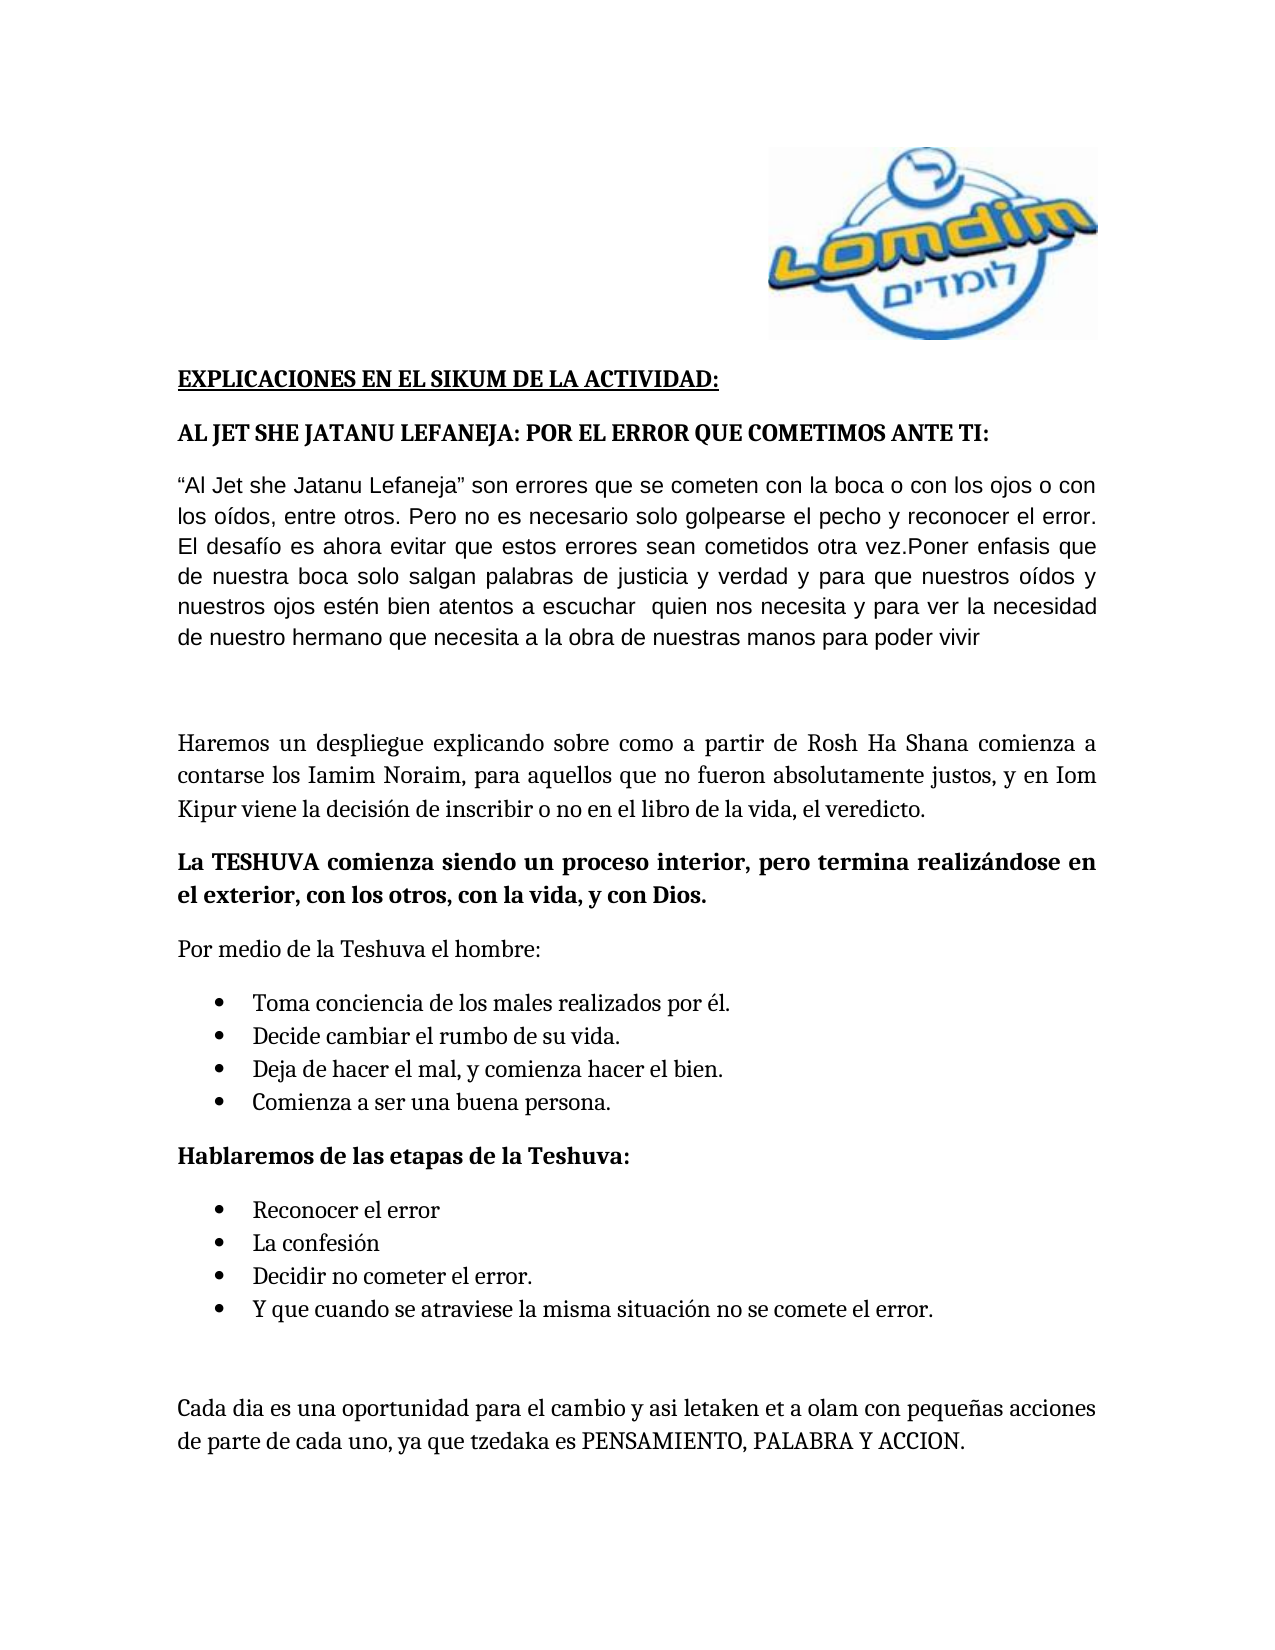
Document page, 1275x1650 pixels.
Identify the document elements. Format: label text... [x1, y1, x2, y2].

text Haremos un despliegue explicando sobre como a partir de Rosh Ha Shana comienza a contarse los Iamim Noraim, para aquellos que no fueron absolutamente justos, y en Iom Kipur viene la decisión de inscribir o no en el libro de la vida, el veredicto. [177, 728, 1098, 823]
picture [768, 147, 1098, 340]
list Comienza a ser una buena persona. [215, 1088, 1098, 1117]
list Toma conciencia de los males realizados por él. [215, 989, 1098, 1018]
text Por medio de la Teshuva el hombre: [177, 935, 1098, 964]
text “Al Jet she Jatanu Lefaneja” son errores que se cometen con la boca o con los ojos o con los oídos, entre otros. Pero no es necesario solo golpearse el pecho y reconocer el error. El desafío es ahora evitar que estos errores sean cometidos otra vez.Poner enfasis que de nuestra boca solo salgan palabras de justicia y verdad y para que nuestros oídos y nuestros ojos estén bien atentos a escuchar quien nos necesita y para ver la necesidad de nuestro hermano que necesita a la obra de nuestras manos para poder vivir [177, 472, 1098, 650]
list Cada dia es una oportunidad para el cambio y asi letaken et a olam con pequeñas acciones de parte de cada uno, ya que tzedaka es PENSAMIENTO, PALABRA Y ACCION. [177, 1394, 1098, 1456]
list Reconocer el error [215, 1196, 1098, 1224]
list Decidir no cometer el error. [215, 1262, 1098, 1291]
text EXPLICACIONES EN EL SIKUM DE LA ACTIVIDAD: [177, 365, 1098, 393]
list Decide cambiar el rumbo de su vida. [215, 1022, 1098, 1051]
list Deja de hacer el mal, y comienza hacer el bien. [215, 1055, 1098, 1084]
list La confesión [215, 1229, 1098, 1258]
list Y que cuando se atraviese la misma situación no se comete el error. [215, 1295, 1098, 1324]
text La TESHUVA comienza siendo un proceso interior, pero termina realizándose en el exterior, con los otros, con la vida, y con Dios. [177, 848, 1098, 910]
text Hablaremos de las etapas de la Teshuva: [177, 1142, 1098, 1171]
text AL JET SHE JATANU LEFANEJA: POR EL ERROR QUE COMETIMOS ANTE TI: [177, 419, 1098, 447]
